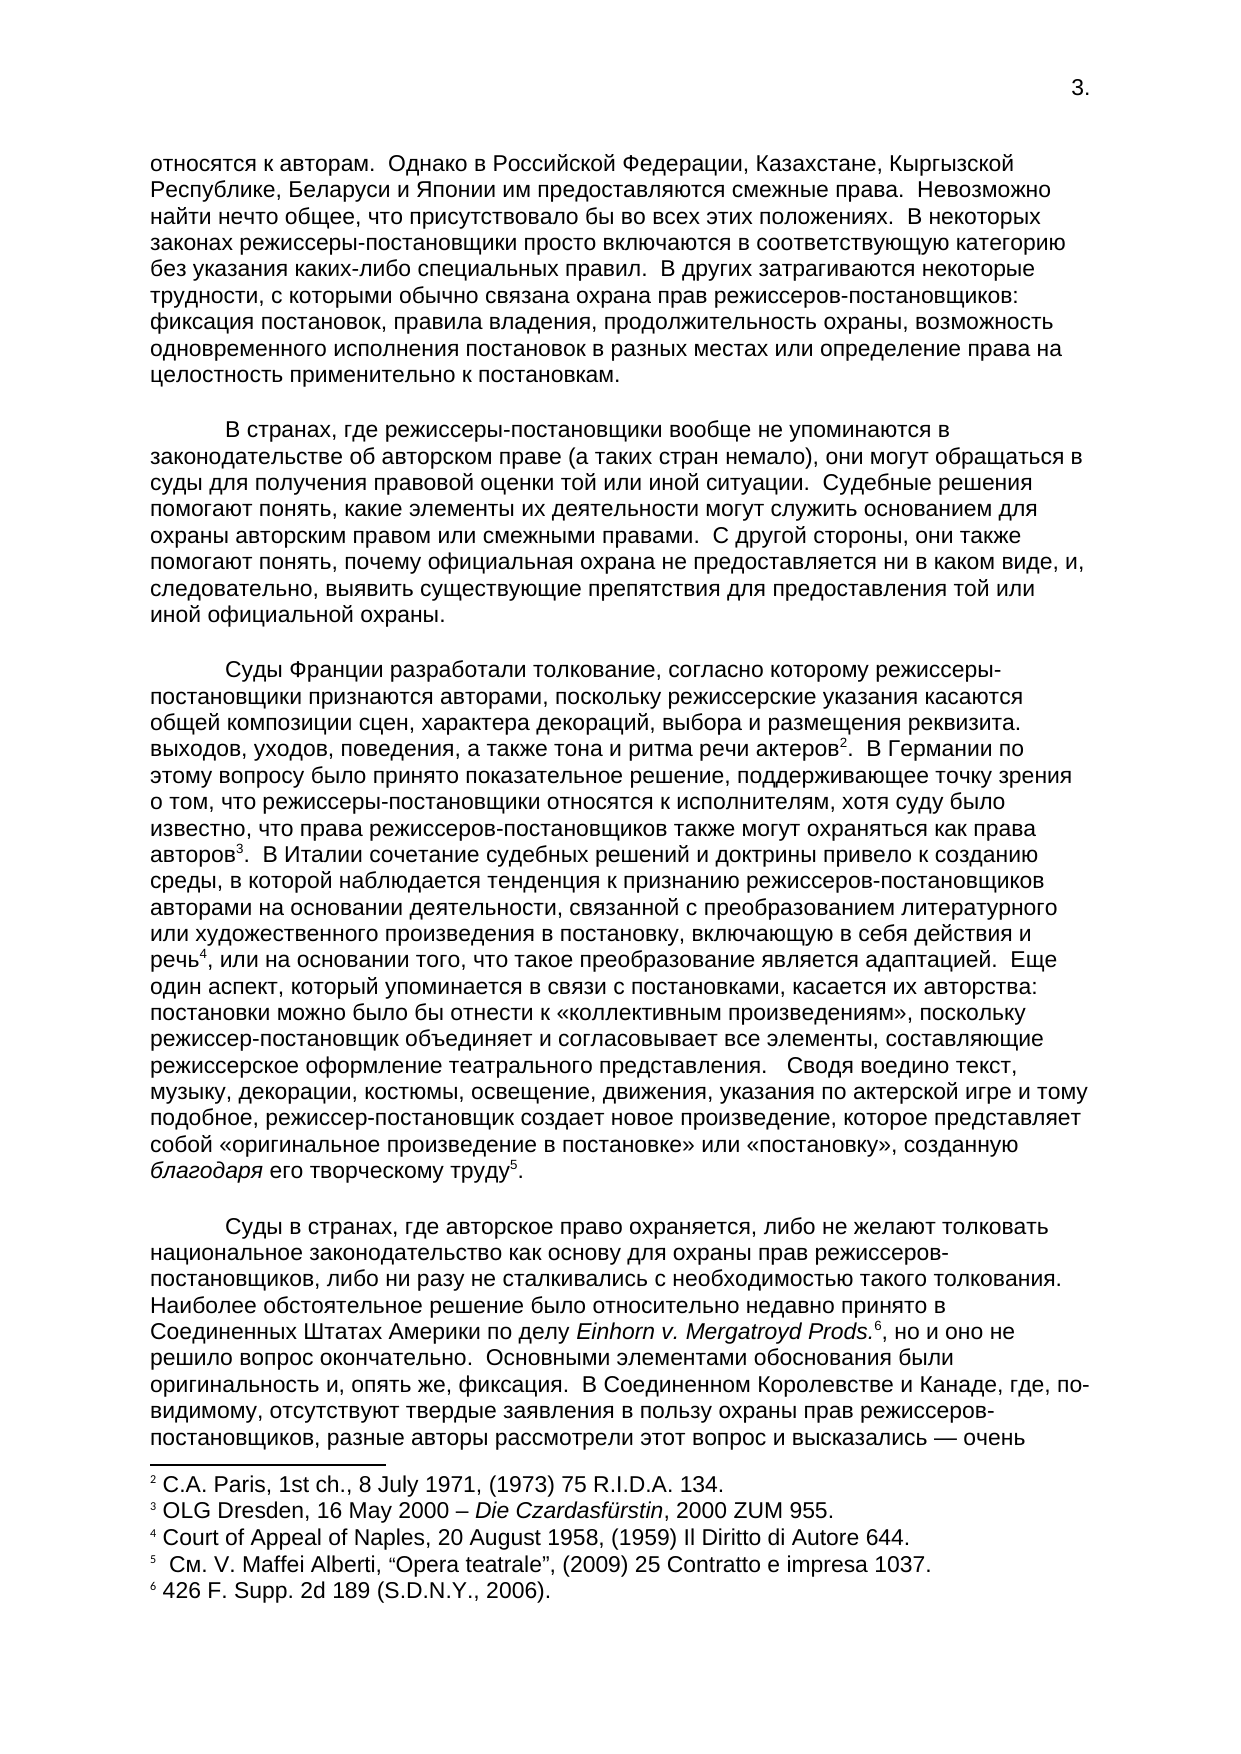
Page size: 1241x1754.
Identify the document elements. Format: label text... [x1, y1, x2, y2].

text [150, 150, 1090, 387]
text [150, 1213, 1090, 1450]
text Суды Франции разработали толкование, согласно которому режиссеры-постановщики признаются авторами, поскольку режиссерские указания касаются общей композиции сцен, характера декораций, выбора и размещения реквизита. выходов, уходов, поведения, а также тона и ритма речи актеров. В Германии по этому вопросу было принято показательное решение, поддерживающее точку зрения о том, что режиссеры-постановщики относятся к исполнителям, хотя суду было известно, что права режиссеров-постановщиков также могут охраняться как права авторов. В Италии сочетание судебных решений и доктрины привело к созданию среды, в которой наблюдается тенденция к признанию режиссеров-постановщиков авторами на основании деятельности, связанной с преобразованием литературного или художественного произведения в постановку, включающую в себя действия и речь, или на основании того, что такое преобразование является адаптацией. Еще один аспект, который упоминается в связи с постановками, касается их авторства: постановки можно было бы отнести к «коллективным произведениям», поскольку режиссер-постановщик объединяет и согласовывает все элементы, составляющие режиссерское оформление театрального представления. Сводя воедино текст, музыку, декорации, костюмы, освещение, движения, указания по актерской игре и тому подобное, режиссер-постановщик создает новое произведение, которое представляет собой «оригинальное произведение в постановке» или «постановку», созданную благодаря его творческому труду. [150, 656, 1090, 1183]
text В странах, где режиссеры-постановщики вообще не упоминаются в законодательстве об авторском праве (а таких стран немало), они могут обращаться в суды для получения правовой оценки той или иной ситуации. Судебные решения помогают понять, какие элементы их деятельности могут служить основанием для охраны авторским правом или смежными правами. С другой стороны, они также помогают понять, почему официальная охрана не предоставляется ни в каком виде, и, следовательно, выявить существующие препятствия для предоставления той или иной официальной охраны. [150, 416, 1090, 627]
